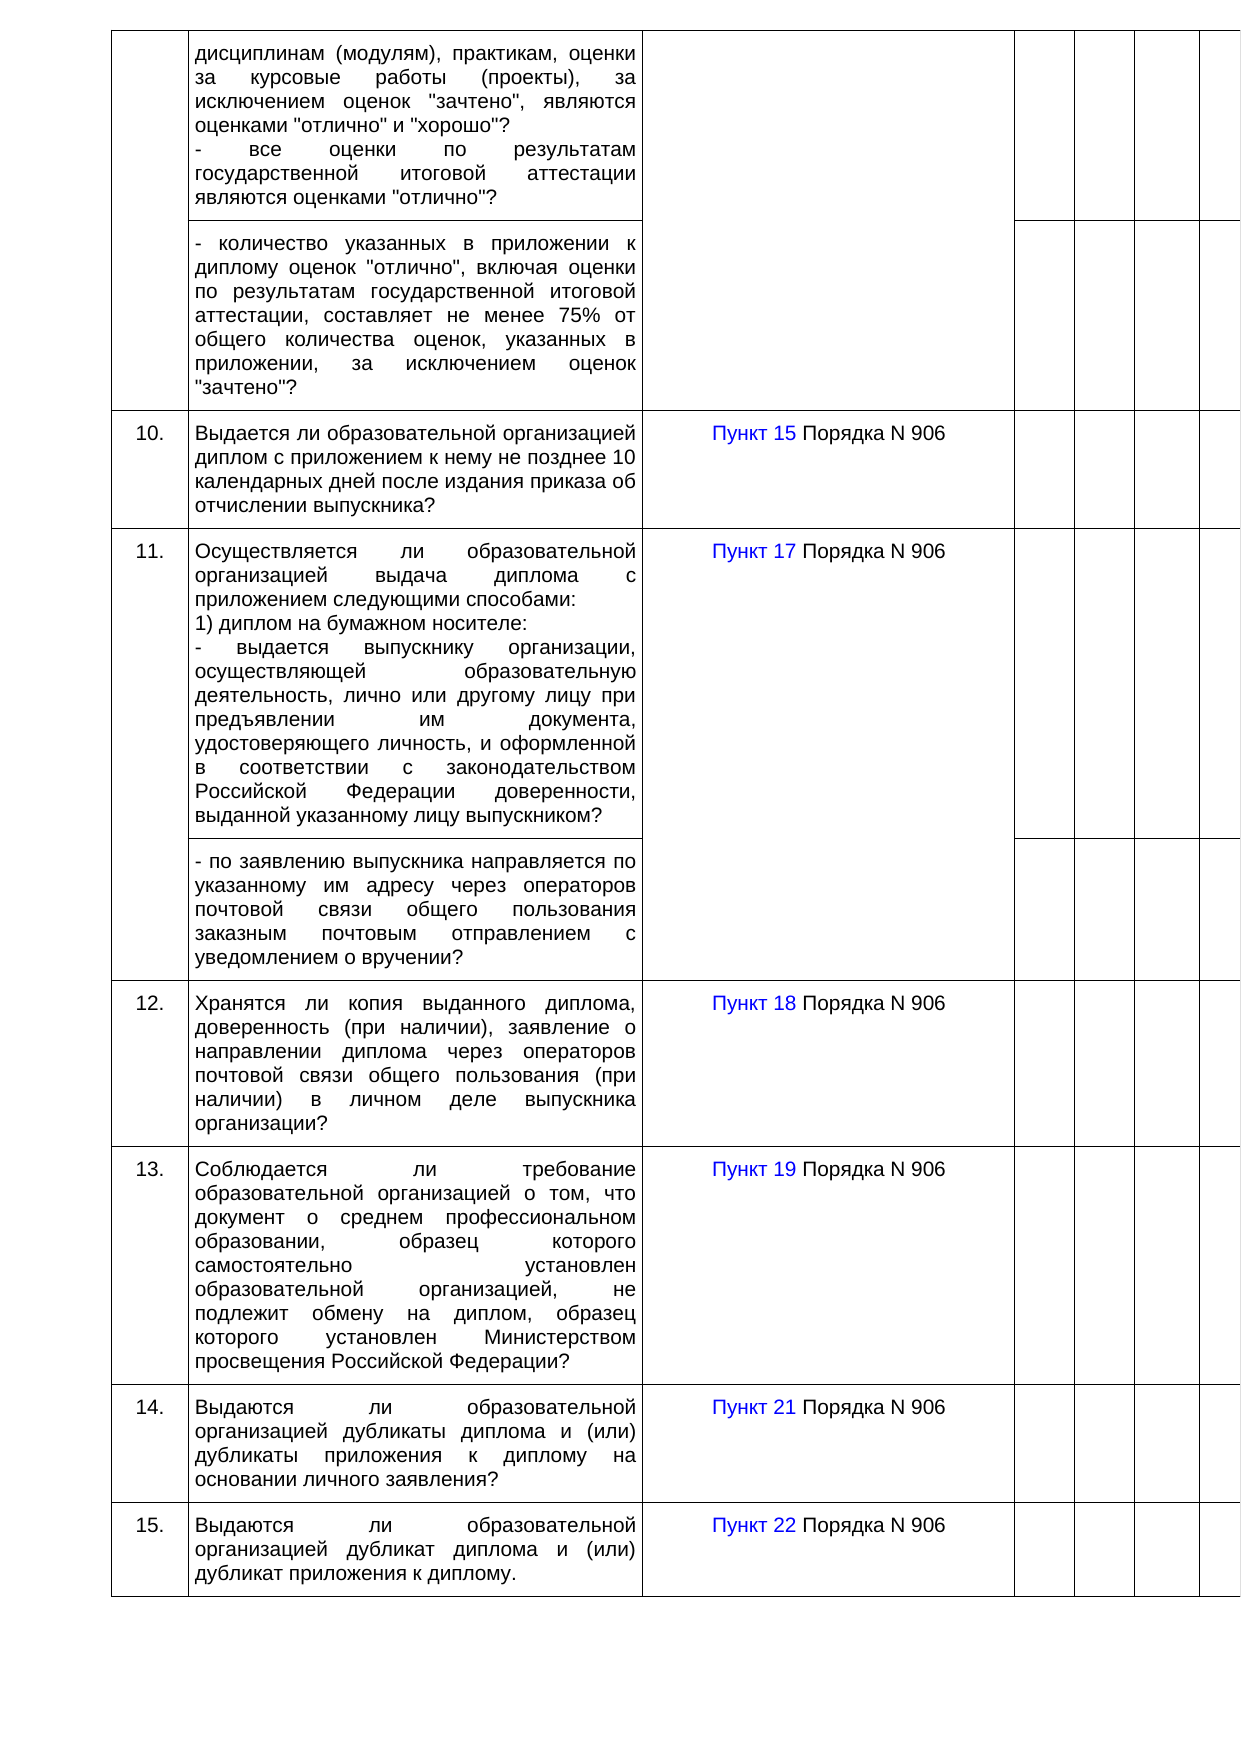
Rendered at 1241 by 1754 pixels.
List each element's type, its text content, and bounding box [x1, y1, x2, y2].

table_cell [643, 1503, 1014, 1596]
table_cell [1135, 981, 1199, 1146]
table_cell [1135, 221, 1199, 409]
table_cell [1015, 529, 1074, 837]
table_cell [1200, 1503, 1240, 1596]
table_cell Хранятся ли копия выданного диплома, доверенность (при наличии), заявление о направлении диплома через операторов почтовой связи общего пользования (при наличии) в личном деле выпускника организации? [189, 981, 642, 1146]
table_cell Пункт 18 Порядка N 906 [643, 981, 1014, 1146]
table_cell [1015, 31, 1074, 219]
table_cell [1015, 1385, 1074, 1502]
table_cell [1015, 839, 1074, 979]
table_cell [1075, 1385, 1134, 1502]
table_cell Пункт 15 Порядка N 906 [643, 411, 1014, 528]
table_cell Выдаются ли образовательной организацией дубликаты диплома и (или) дубликаты приложения к диплому на основании личного заявления? [189, 1385, 642, 1502]
table_cell [1135, 1385, 1199, 1502]
table_cell [1200, 411, 1240, 528]
table_cell [1015, 411, 1074, 528]
table_cell [1015, 1503, 1074, 1596]
table_cell [1200, 981, 1240, 1146]
table_cell [1075, 529, 1134, 837]
table_cell [1075, 1147, 1134, 1383]
table_cell [1200, 529, 1240, 837]
table_cell Соблюдается ли требование образовательной организацией о том, что документ о среднем профессиональном образовании, образец которого самостоятельно установлен образовательной организацией, не подлежит обмену на диплом, образец которого установлен Министерством просвещения Российской Федерации? [189, 1147, 642, 1383]
table_cell [1135, 529, 1199, 837]
table_cell - количество указанных в приложении к диплому оценок "отлично", включая оценки по результатам государственной итоговой аттестации, составляет не менее 75% от общего количества оценок, указанных в приложении, за исключением оценок "зачтено"? [189, 221, 642, 409]
table_cell [1200, 839, 1240, 979]
table_cell [1135, 411, 1199, 528]
table_cell [1135, 1147, 1199, 1383]
table_cell Пункт 21 Порядка N 906 [643, 1385, 1014, 1502]
table_cell [1135, 31, 1199, 219]
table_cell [189, 1503, 642, 1596]
table_cell 12. [112, 981, 188, 1146]
table_cell [1075, 411, 1134, 528]
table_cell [643, 31, 1014, 409]
table_cell [1200, 31, 1240, 219]
table_cell - по заявлению выпускника направляется по указанному им адресу через операторов почтовой связи общего пользования заказным почтовым отправлением с уведомлением о вручении? [189, 839, 642, 979]
table_cell Пункт 19 Порядка N 906 [643, 1147, 1014, 1383]
table_cell [1015, 221, 1074, 409]
table_cell 15. [112, 1503, 188, 1596]
table_cell [1135, 839, 1199, 979]
table_cell 9. [112, 31, 188, 409]
table_cell [1015, 981, 1074, 1146]
table_cell Выдается ли образовательной организацией диплом с приложением к нему не позднее 10 календарных дней после издания приказа об отчислении выпускника? [189, 411, 642, 528]
table_cell [1075, 981, 1134, 1146]
table_cell [1075, 31, 1134, 219]
table_cell [1200, 221, 1240, 409]
table_cell 11. [112, 529, 188, 979]
table_cell [1015, 1147, 1074, 1383]
table_cell 14. [112, 1385, 188, 1502]
table_cell [1135, 1503, 1199, 1596]
table_cell [1200, 1385, 1240, 1502]
table_cell [1200, 1147, 1240, 1383]
table_cell Пункт 17 Порядка N 906 [643, 529, 1014, 979]
table_cell [1075, 221, 1134, 409]
table_cell [1075, 839, 1134, 979]
table_cell [1075, 1503, 1134, 1596]
table_cell 13. [112, 1147, 188, 1383]
table_cell 10. [112, 411, 188, 528]
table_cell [189, 31, 642, 219]
table_cell Осуществляется ли образовательной организацией выдача диплома с приложением следующими способами: 1) диплом на бумажном носителе: - выдается выпускнику организации, осуществляющей образовательную деятельность, лично или другому лицу при предъявлении им документа, удостоверяющего личность, и оформленной в соответствии с законодательством Российской Федерации доверенности, выданной указанному лицу выпускником? [189, 529, 642, 837]
